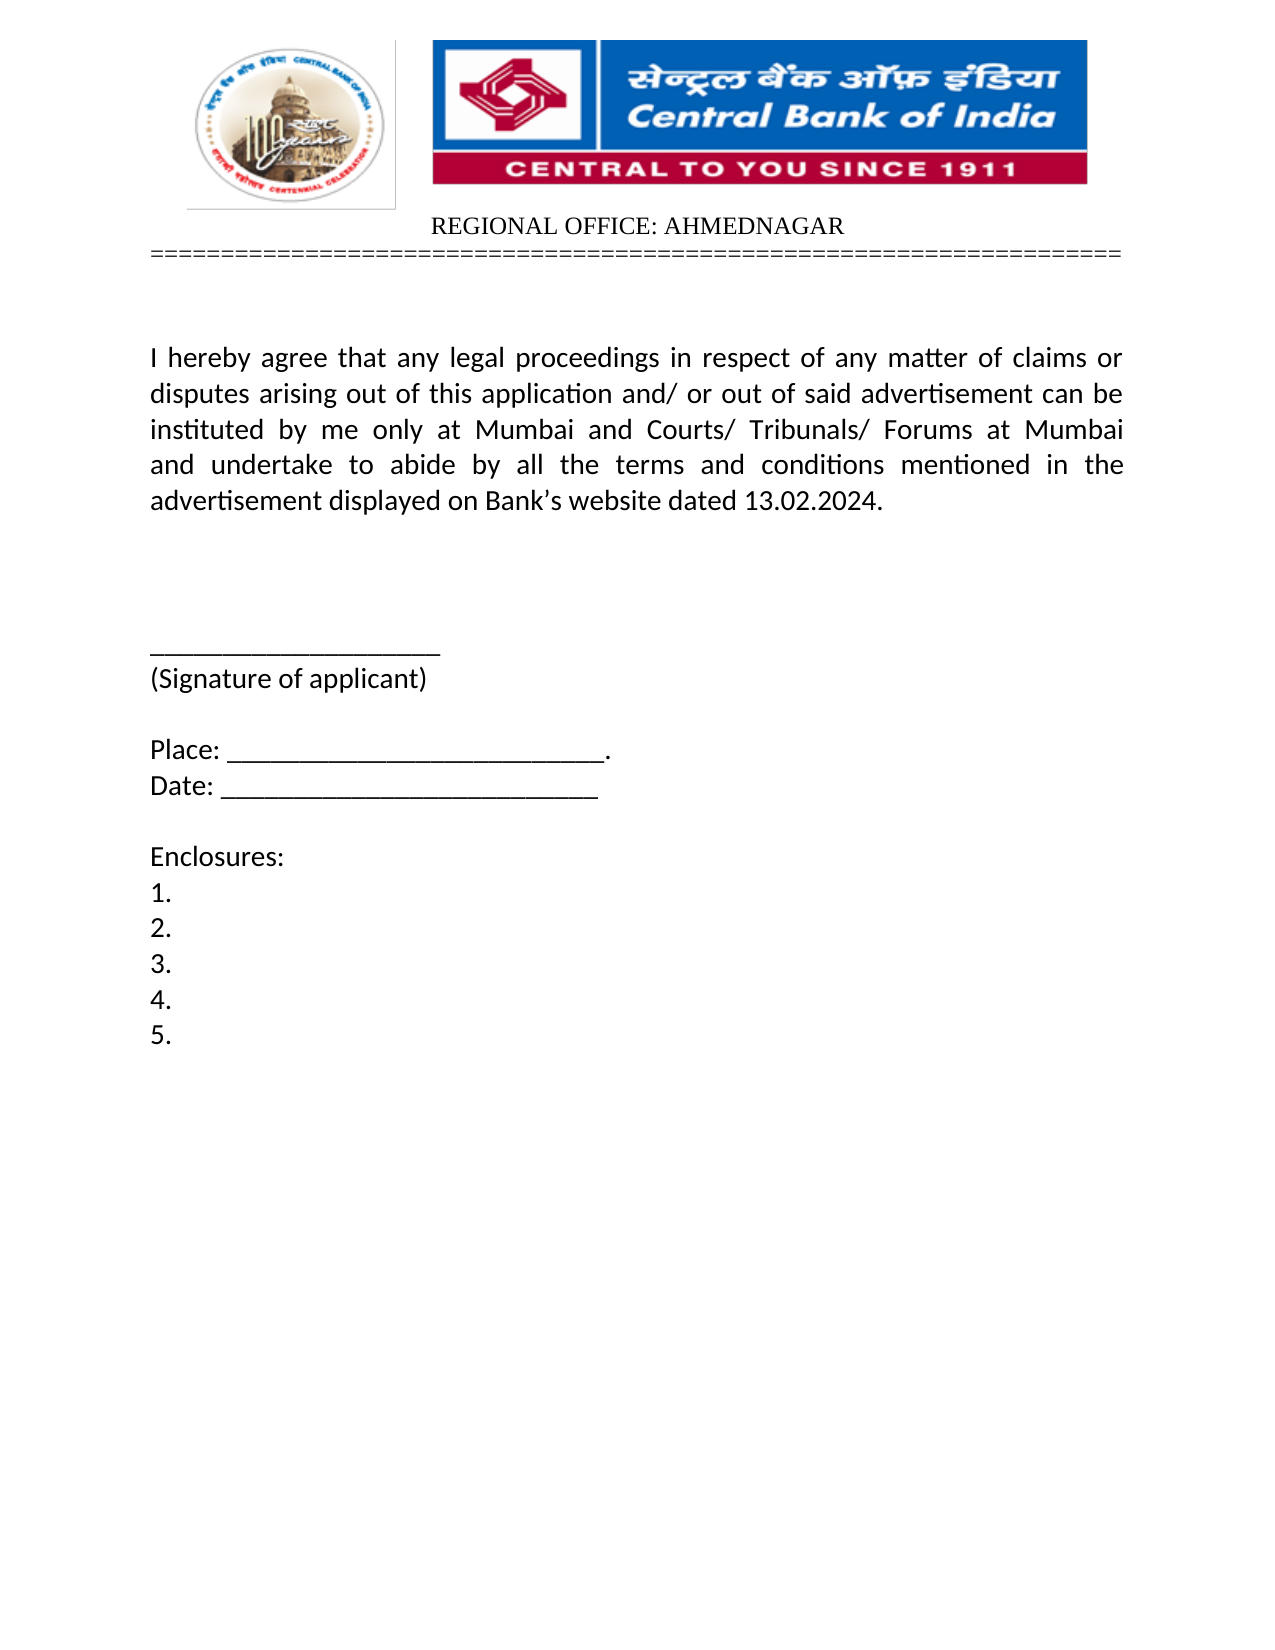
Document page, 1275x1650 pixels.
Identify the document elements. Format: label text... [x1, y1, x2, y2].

text ____________________ [150, 624, 1125, 660]
text I hereby agree that any legal proceedings in respect of any matter of claims or disputes arising out of this application and/ or out of said advertisement can be instituted by me only at Mumbai and Courts/ Tribunals/ Forums at Mumbai and undertake to abide by all the terms and conditions mentioned in the advertisement displayed on Bank’s website dated 13.02.2024. [150, 339, 1125, 518]
text 1. [150, 874, 1125, 909]
text Enclosures: [150, 838, 1125, 874]
text 4. [150, 981, 1125, 1016]
text Date: __________________________ [150, 767, 1125, 803]
text 3. [150, 945, 1125, 981]
text Place: __________________________. [150, 731, 1125, 767]
text (Signature of applicant) [150, 660, 1125, 696]
text 2. [150, 909, 1125, 945]
text 5. [150, 1016, 1125, 1052]
picture [186, 40, 1089, 211]
